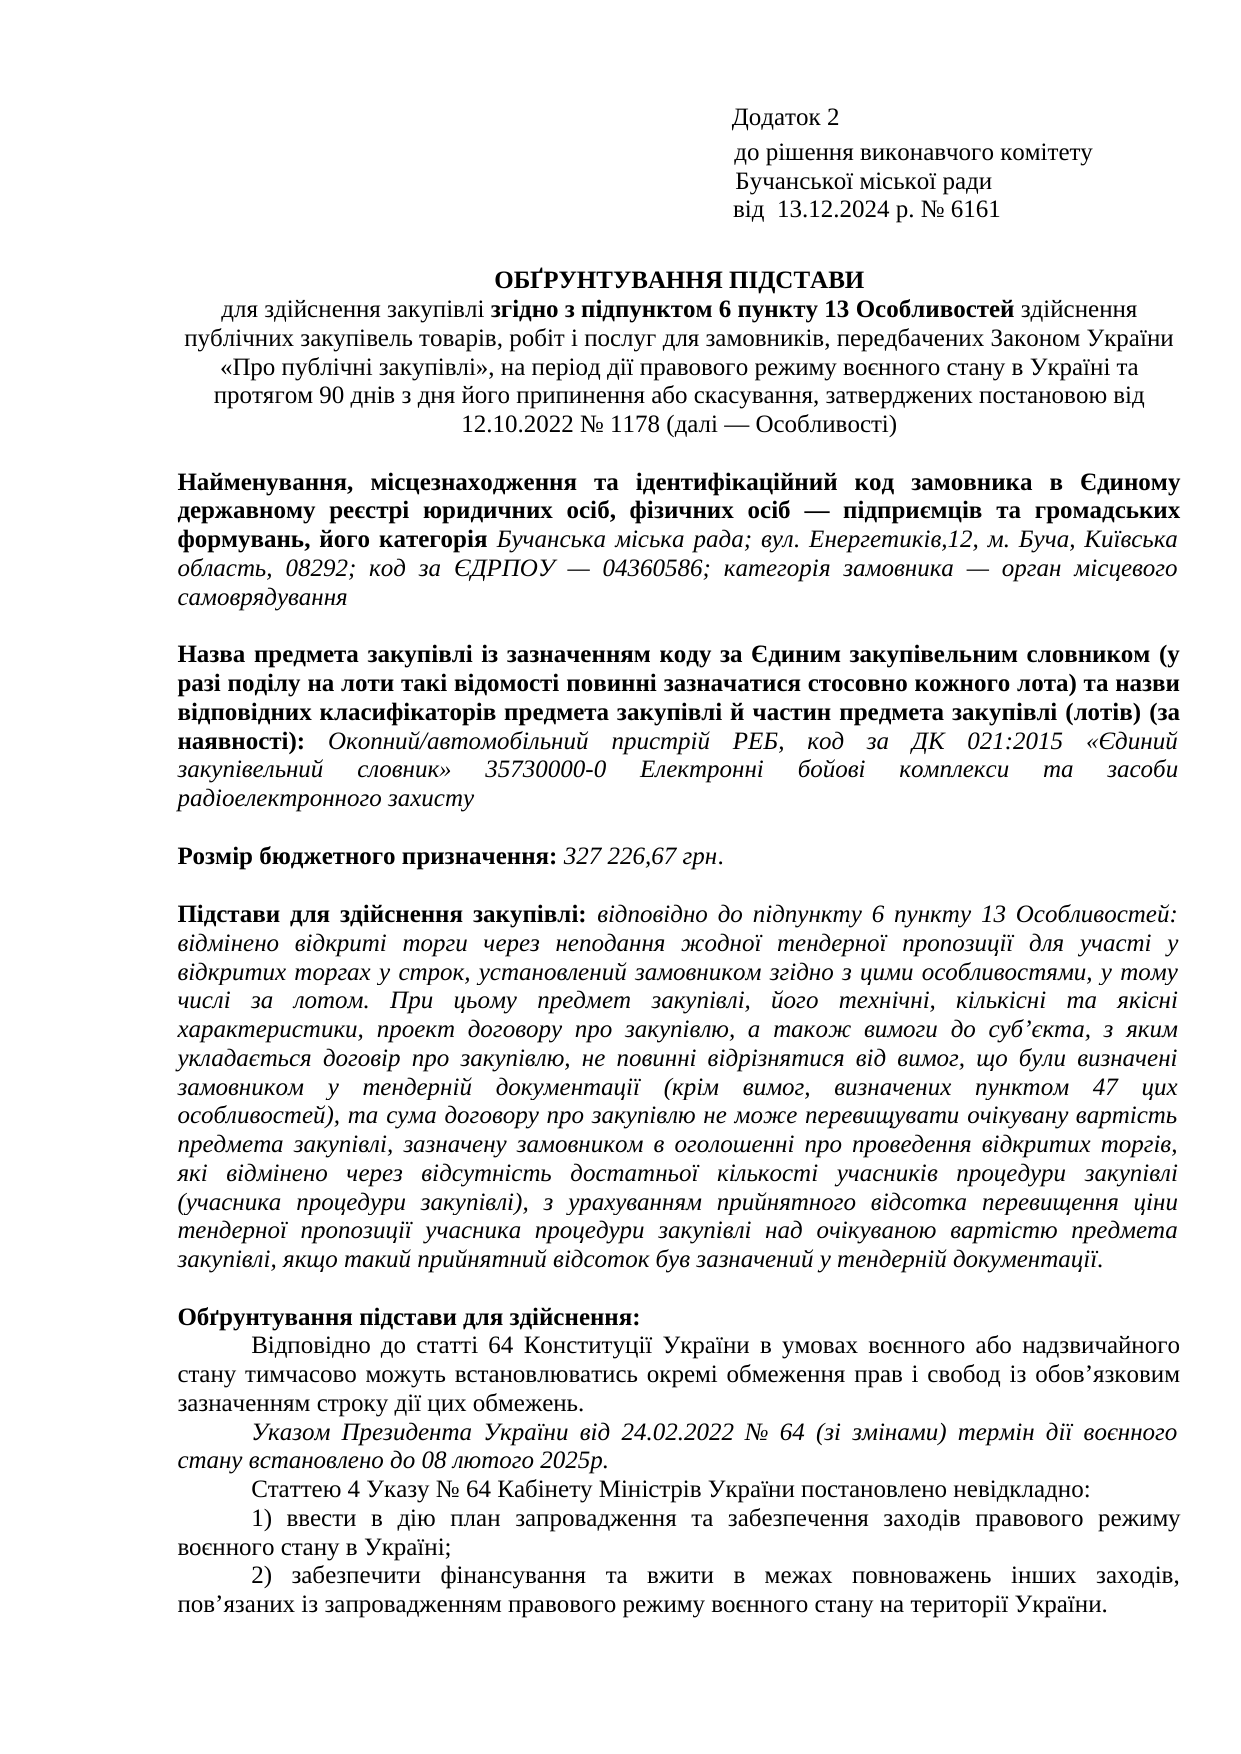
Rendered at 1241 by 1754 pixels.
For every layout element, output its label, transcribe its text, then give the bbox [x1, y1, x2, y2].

text до рішення виконавчого комітету [177, 137, 1181, 166]
text Статтею 4 Указу № 64 Кабінету Міністрів України постановлено невідкладно: [177, 1474, 1181, 1503]
text Указом Президента України від 24.02.2022 № 64 (зі змінами) термін дії воєнного стану встановлено до 08 лютого 2025р. [177, 1417, 1181, 1474]
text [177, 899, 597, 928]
text Відповідно до статті 64 Конституції України в умовах воєнного або надзвичайного стану тимчасово можуть встановлюватись окремі обмеження прав і свобод із обов’язковим зазначенням строку дії цих обмежень. [177, 1330, 1181, 1417]
text 1) ввести в дію план запровадження та забезпечення заходів правового режиму воєнного стану в Україні; [177, 1503, 1181, 1560]
text 2) забезпечити фінансування та вжити в межах повноважень інших заходів, пов’язаних із запровадженням правового режиму воєнного стану на території України. [177, 1560, 1181, 1618]
text Назва предмета закупівлі із зазначенням коду за Єдиним закупівельним словником (у разі поділу на лоти такі відомості повинні зазначатися стосовно кожного лота) та назви відповідних класифікаторів предмета закупівлі й частин предмета закупівлі (лотів) (за наявності): Окопний/автомобільний пристрій РЕБ, код за ДК 021:2015 «Єдиний закупівельний словник» 35730000-0 Електронні бойові комплекси та засоби радіоелектронного захисту [177, 639, 1181, 812]
text Бучанської міської ради [177, 166, 1181, 194]
text для здійснення закупівлі згідно з підпунктом 6 пункту 13 Особливостей здійснення публічних закупівель товарів, робіт і послуг для замовників, передбачених Законом України «Про публічні закупівлі», на період дії правового режиму воєнного стану в Україні та протягом 90 днів з дня його припинення або скасування, затверджених постановою від 12.10.2022 № 1178 (далі — Особливості) [177, 294, 1181, 438]
text Додаток 2 [177, 102, 1181, 131]
text від 13.12.2024 р. № 6161 [177, 194, 1181, 223]
text ОБҐРУНТУВАННЯ ПІДСТАВИ [177, 265, 1181, 294]
text Розмір бюджетного призначення: 327 226,67 грн. [177, 841, 1181, 870]
text Обґрунтування підстави для здійснення: [177, 1302, 1181, 1330]
text Найменування, місцезнаходження та ідентифікаційний код замовника в Єдиному державному реєстрі юридичних осіб, фізичних осіб — підприємців та громадських формувань, його категорія Бучанська міська рада; вул. Енергетиків,12, м. Буча, Київська область, 08292; код за ЄДРПОУ — 04360586; категорія замовника — орган місцевого самоврядування [177, 467, 1181, 610]
